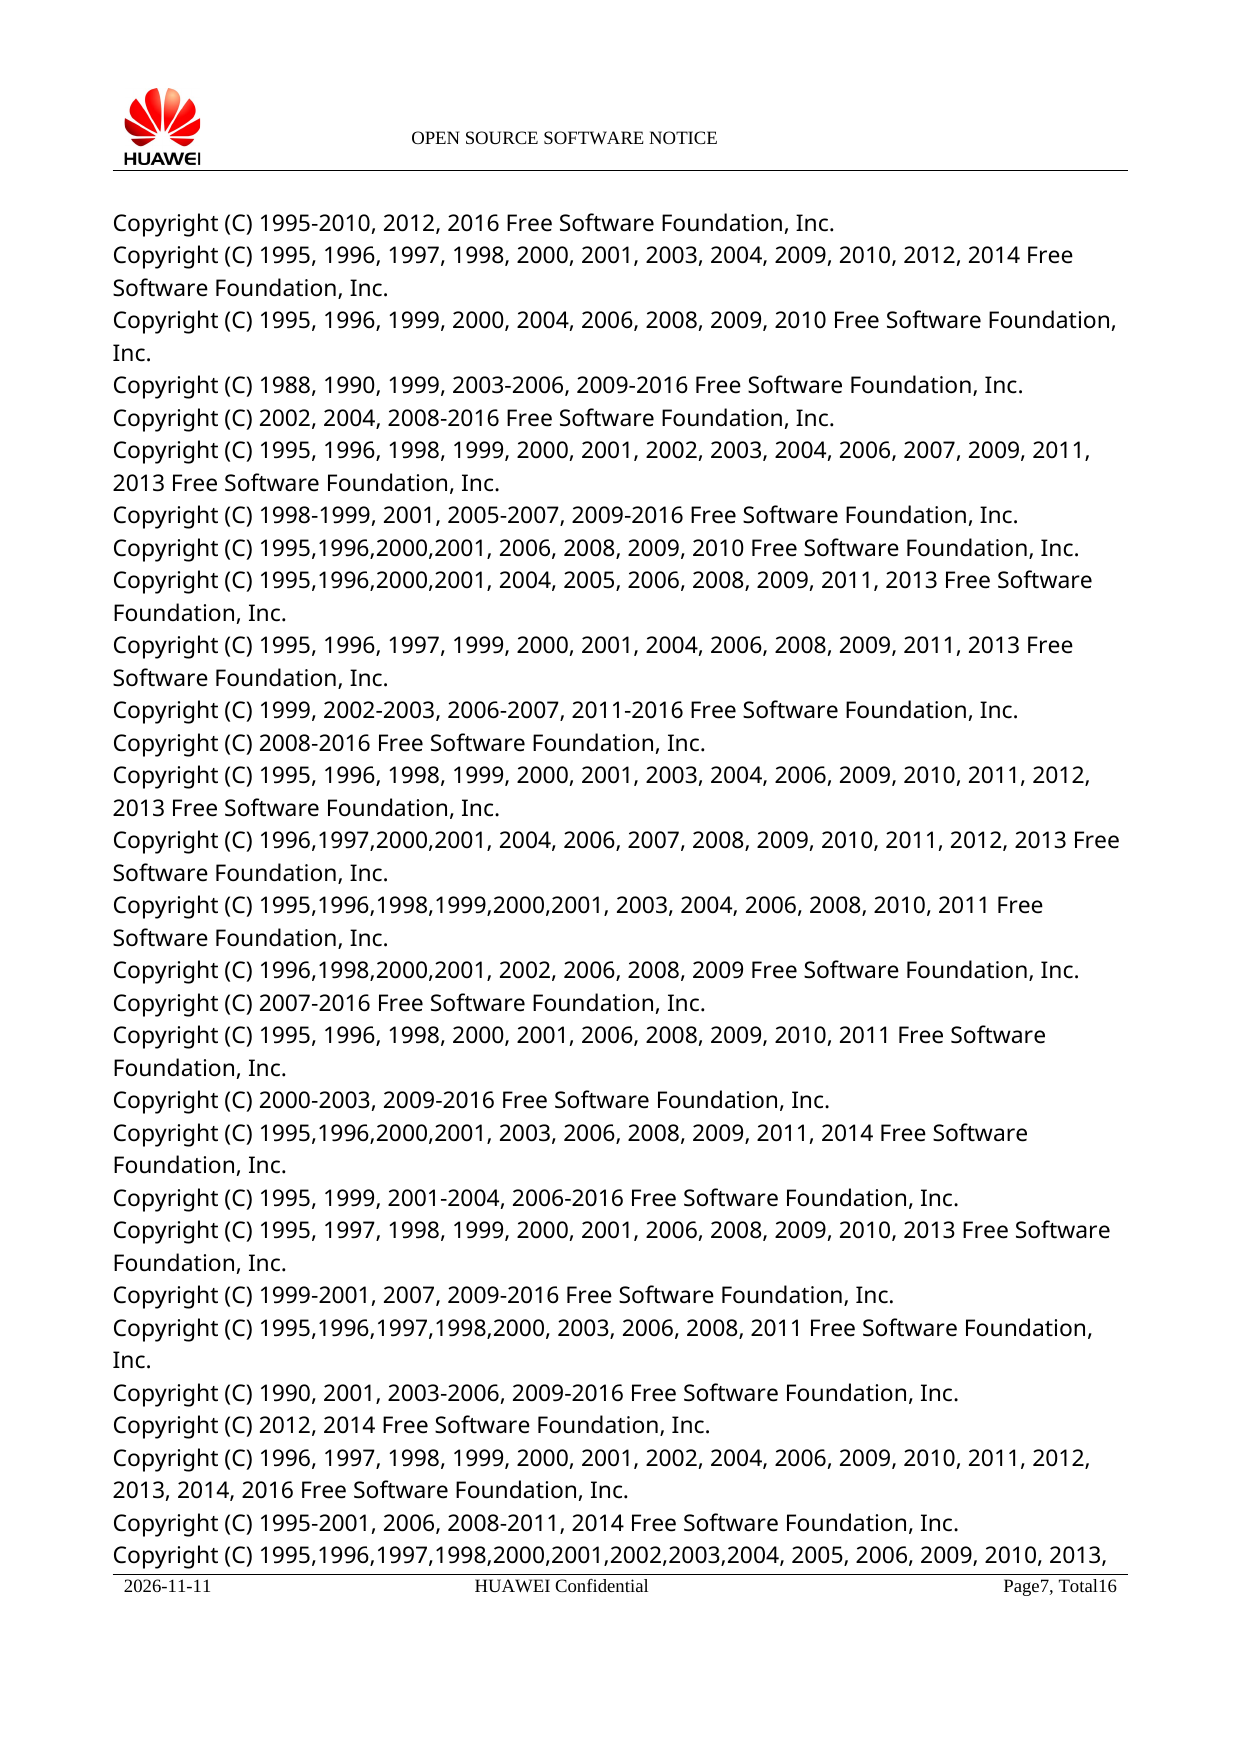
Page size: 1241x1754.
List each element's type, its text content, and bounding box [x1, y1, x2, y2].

picture [124, 88, 201, 165]
